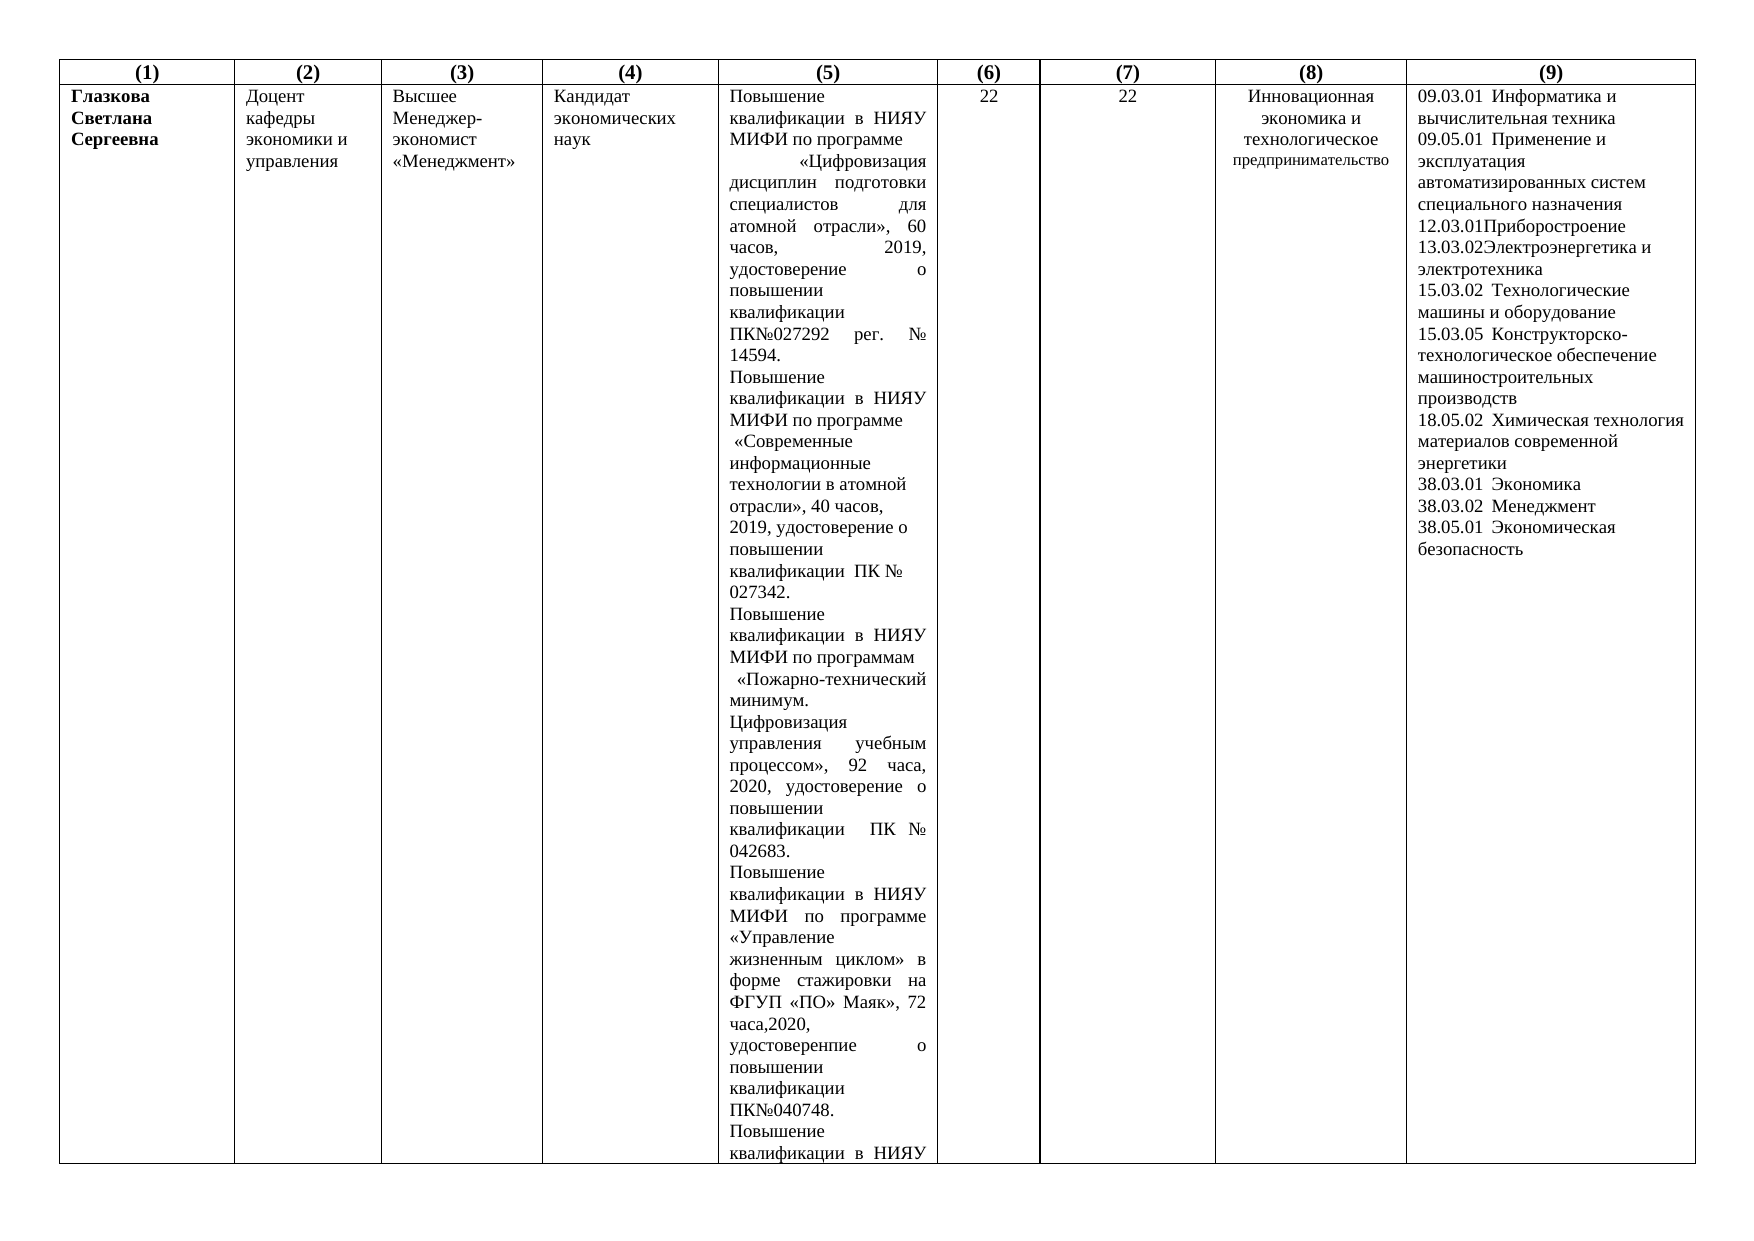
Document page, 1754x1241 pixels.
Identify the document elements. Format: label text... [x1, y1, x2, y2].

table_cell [235, 85, 381, 1163]
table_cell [719, 85, 937, 1163]
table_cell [382, 85, 542, 1163]
table_header (8) [1216, 60, 1406, 84]
table_header (2) [235, 60, 381, 84]
table_cell 22 [1041, 85, 1215, 1163]
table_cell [1407, 85, 1695, 1163]
table_header (5) [719, 60, 937, 84]
table_header (9) [1407, 60, 1695, 84]
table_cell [1216, 85, 1406, 1163]
table_header (3) [382, 60, 542, 84]
table_header (4) [543, 60, 718, 84]
table_header (7) [1041, 60, 1215, 84]
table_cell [543, 85, 718, 1163]
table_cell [60, 85, 234, 1163]
table_cell 22 [938, 85, 1039, 1163]
table_header (1) [60, 60, 234, 84]
table_header (6) [938, 60, 1039, 84]
